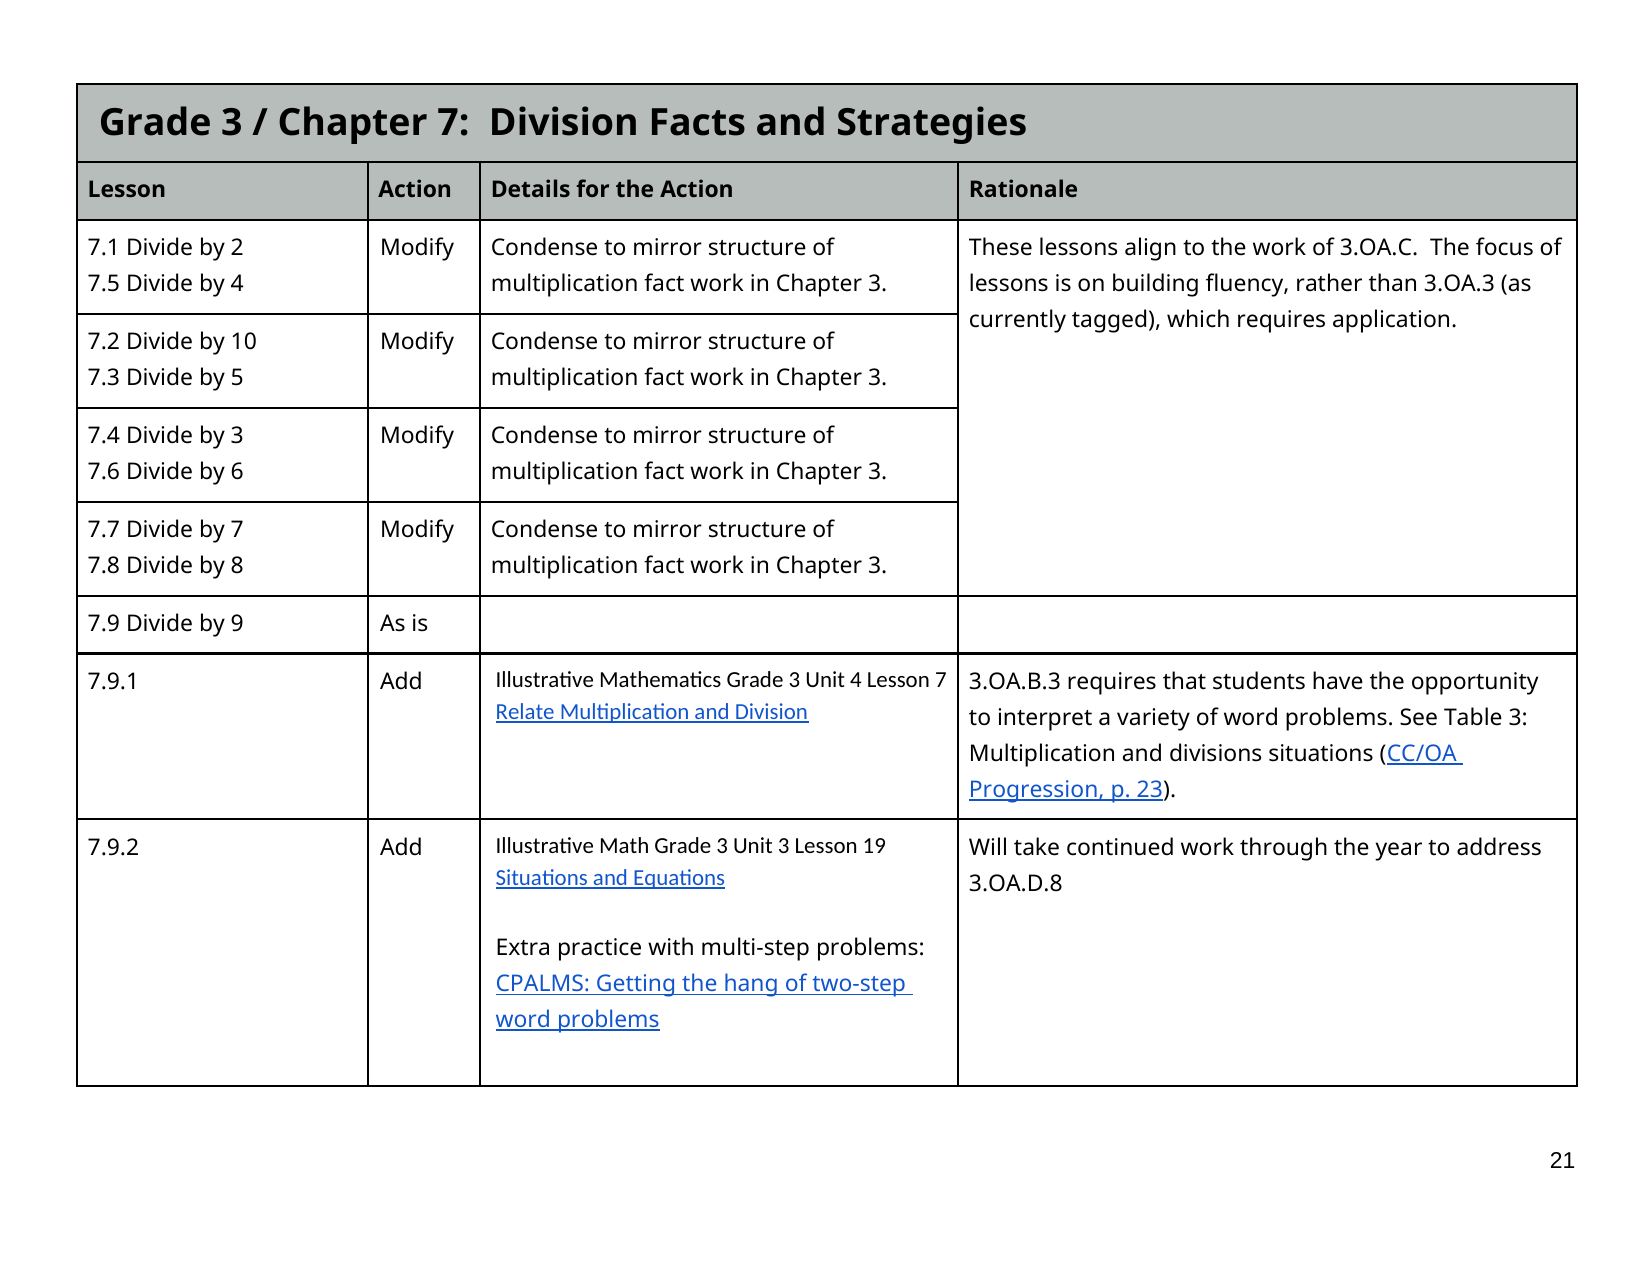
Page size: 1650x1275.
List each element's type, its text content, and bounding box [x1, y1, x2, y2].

table_cell Condense to mirror structure of multiplication fact work in Chapter 3. [481, 315, 957, 407]
table_cell Details for the Action [481, 163, 957, 219]
table_cell Add [369, 655, 479, 818]
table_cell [959, 820, 1576, 1084]
table_cell 7.7 Divide by 7 7.8 Divide by 8 [78, 503, 367, 594]
table_cell 3.OA.B.3 requires that students have the opportunity to interpret a variety of word problems. See Table 3: Multiplication and divisions situations (CC/OA Progression, p. 23). [959, 655, 1576, 818]
table_cell Modify [369, 315, 479, 407]
table_cell [481, 597, 957, 652]
table_cell Modify [369, 503, 479, 594]
table_cell [959, 597, 1576, 652]
table_cell Illustrative Math Grade 3 Unit 3 Lesson 19 Situations and Equations Extra practice with multi-step problems: CPALMS: Getting the hang of two-step word problems [481, 820, 957, 1084]
table_cell Add [369, 820, 479, 1084]
table_cell 7.9.1 [78, 655, 367, 818]
table_cell Rationale [959, 163, 1576, 219]
table_cell 7.4 Divide by 3 7.6 Divide by 6 [78, 409, 367, 501]
table_cell Modify [369, 221, 479, 313]
table_cell 7.1 Divide by 2 7.5 Divide by 4 [78, 221, 367, 313]
table_cell Condense to mirror structure of multiplication fact work in Chapter 3. [481, 503, 957, 594]
table_cell Modify [369, 409, 479, 501]
table_cell Lesson [78, 163, 367, 219]
table_header Grade 3 / Chapter 7: Division Facts and Strategies [78, 85, 1576, 161]
table_cell 7.9 Divide by 9 [78, 597, 367, 652]
table_cell Condense to mirror structure of multiplication fact work in Chapter 3. [481, 221, 957, 313]
table_cell These lessons align to the work of 3.OA.C. The focus of lessons is on building fluency, rather than 3.OA.3 (as currently tagged), which requires application. [959, 221, 1576, 594]
table_cell As is [369, 597, 479, 652]
table_cell Condense to mirror structure of multiplication fact work in Chapter 3. [481, 409, 957, 501]
table_cell 7.9.2 [78, 820, 367, 1084]
table_cell Action [369, 163, 479, 219]
table_cell Illustrative Mathematics Grade 3 Unit 4 Lesson 7 Relate Multiplication and Division [481, 655, 957, 818]
table_cell 7.2 Divide by 10 7.3 Divide by 5 [78, 315, 367, 407]
